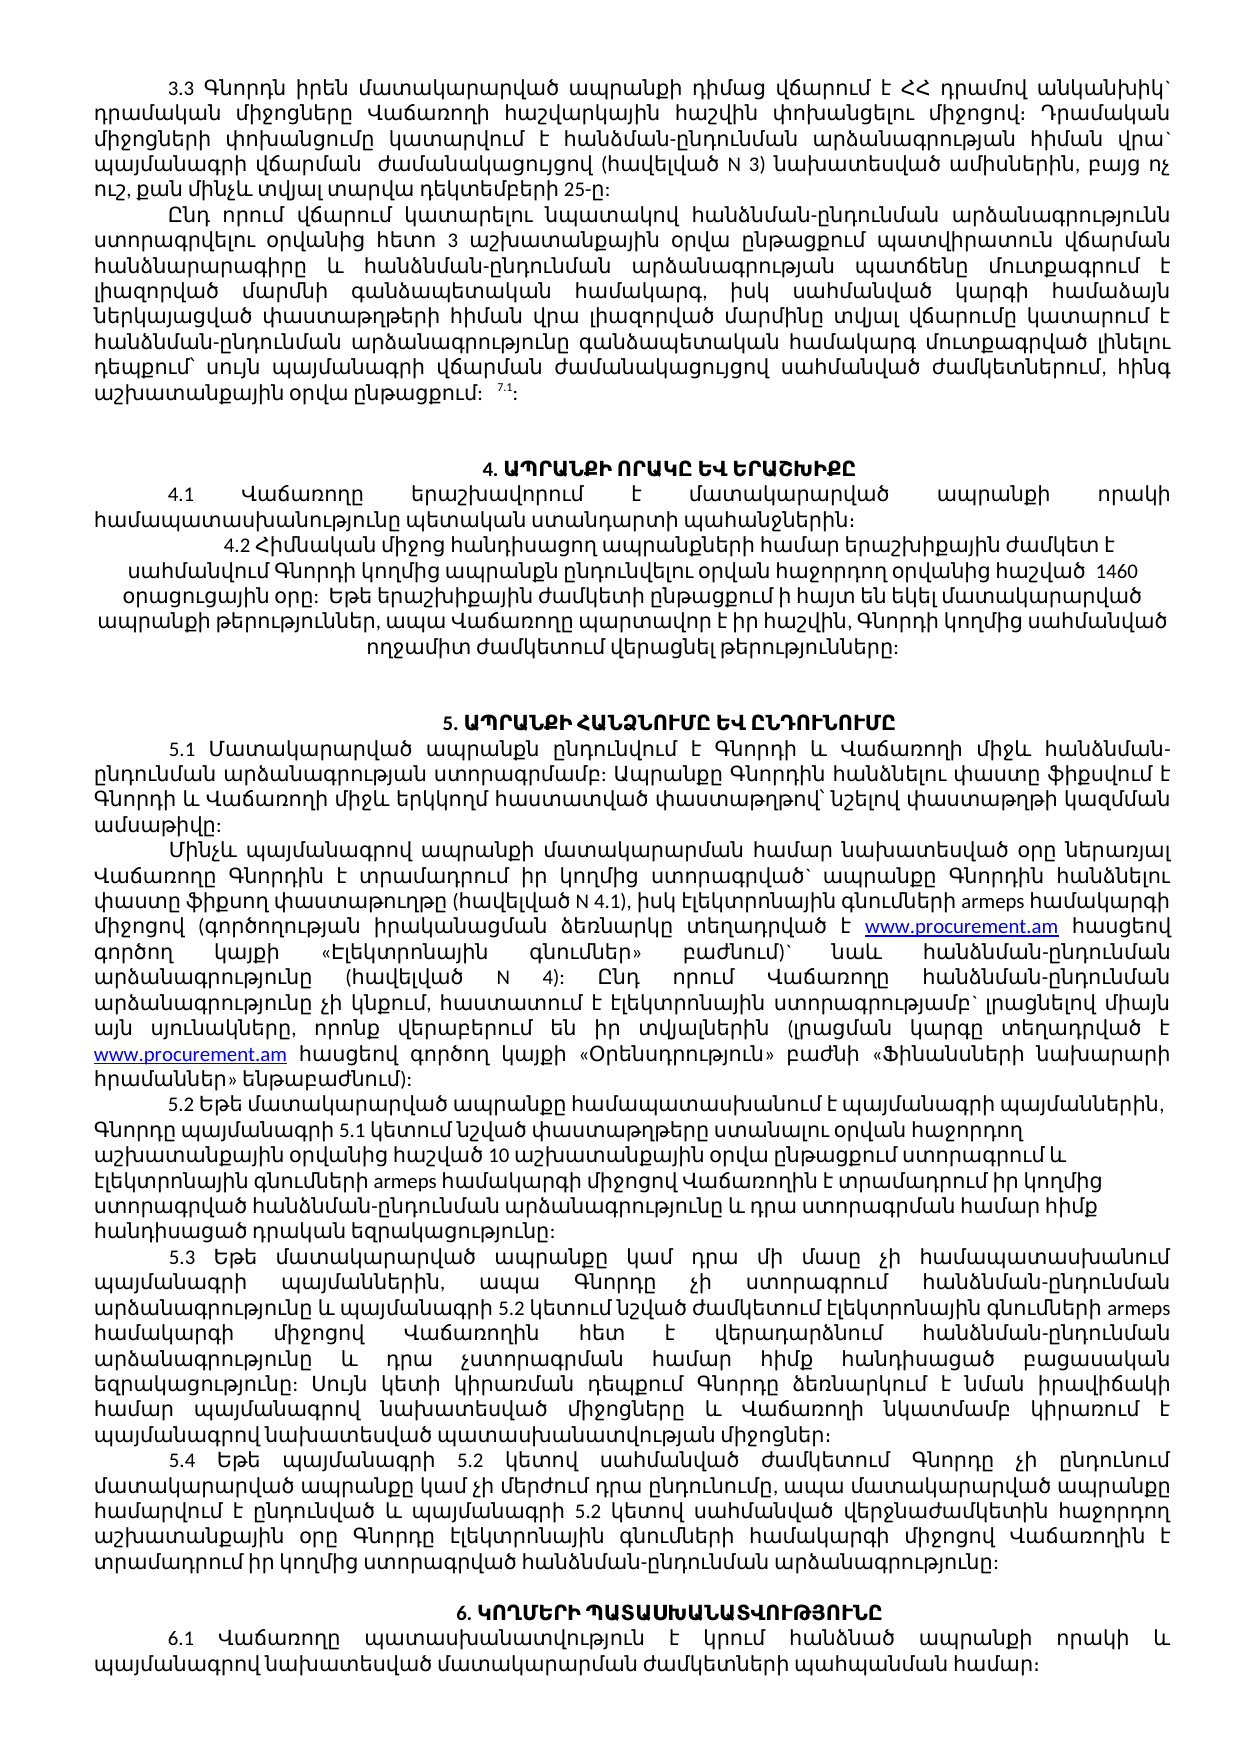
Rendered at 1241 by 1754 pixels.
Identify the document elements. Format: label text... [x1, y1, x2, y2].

text 6.1 Վաճառողը պատասխանատվություն է կրում հանձնած ապրանքի որակի և պայմանագրով նախատեսված մատակարարման ժամկետների պահպանման համար։ [94, 1625, 1171, 1676]
text 5.2 Եթե մատակարարված ապրանքը համապատասխանում է պայմանագրի պայմաններին, Գնորդը պայմանագրի 5.1 կետում նշված փաստաթղթերը ստանալու օրվան հաջորդող աշխատանքային օրվանից հաշված 10 աշխատանքային օրվա ընթացքում ստորագրում և էլեկտրոնային գնումների armeps համակարգի միջոցով Վաճառողին է տրամադրում իր կողմից ստորագրված հանձնման-ընդունման արձանագրությունը և դրա ստորագրման համար հիմք հանդիսացած դրական եզրակացությունը: [94, 1092, 1171, 1244]
text 3.3 Գնորդն իրեն մատակարարված ապրանքի դիմաց վճարում է ՀՀ դրամով անկանխիկ` դրամական միջոցները Վաճառողի հաշվարկային հաշվին փոխանցելու միջոցով։ Դրամական միջոցների փոխանցումը կատարվում է հանձման-ընդունման արձանագրության հիման վրա` պայմանագրի վճարման ժամանակացույցով (հավելված N 3) նախատեսված ամիսներին, բայց ոչ ուշ, քան մինչև տվյալ տարվա դեկտեմբերի 25-ը: [94, 75, 1171, 202]
text 5.4 Եթե պայմանագրի 5.2 կետով սահմանված ժամկետում Գնորդը չի ընդունում մատակարարված ապրանքը կամ չի մերժում դրա ընդունումը, ապա մատակարարված ապրանքը համարվում է ընդունված և պայմանագրի 5.2 կետով սահմանված վերջնաժամկետին հաջորդող աշխատանքային օրը Գնորդը էլեկտրոնային գնումների համակարգի միջոցով Վաճառողին է տրամադրում իր կողմից ստորագրված հանձնման-ընդունման արձանագրությունը: [94, 1447, 1171, 1574]
text 4.2 Հիմնական միջոց հանդիսացող ապրանքների համար երաշխիքային ժամկետ է սահմանվում Գնորդի կողմից ապրանքն ընդունվելու օրվան հաջորդող օրվանից հաշված 1460 օրացուցային օրը: Եթե երաշխիքային ժամկետի ընթացքում ի հայտ են եկել մատակարարված ապրանքի թերություններ, ապա Վաճառողը պարտավոր է իր հաշվին, Գնորդի կողմից սահմանված ողջամիտ ժամկետում վերացնել թերությունները: [94, 532, 1171, 659]
text 5.3 Եթե մատակարարված ապրանքը կամ դրա մի մասը չի համապատասխանում պայմանագրի պայմաններին, ապա Գնորդը չի ստորագրում հանձնման-ընդունման արձանագրությունը և պայմանագրի 5.2 կետում նշված ժամկետում էլեկտրոնային գնումների armeps համակարգի միջոցով Վաճառողին հետ է վերադարձնում հանձնման-ընդունման արձանագրությունը և դրա չստորագրման համար հիմք հանդիսացած բացասական եզրակացությունը: Սույն կետի կիրառման դեպքում Գնորդը ձեռնարկում է նման իրավիճակի համար պայմանագրով նախատեսված միջոցները և Վաճառողի նկատմամբ կիրառում է պայմանագրով նախատեսված պատասխանատվության միջոցներ։ [94, 1244, 1171, 1447]
text 5. ԱՊՐԱՆՔԻ ՀԱՆՁՆՈՒՄԸ ԵՎ ԸՆԴՈՒՆՈՒՄԸ [94, 710, 1171, 736]
text Մինչև պայմանագրով ապրանքի մատակարարման համար նախատեսված օրը ներառյալ Վաճառողը Գնորդին է տրամադրում իր կողմից ստորագրված` ապրանքը Գնորդին հանձնելու փաստը ֆիքսող փաստաթուղթը (հավելված N 4.1), իսկ էլեկտրոնային գնումների armeps համակարգի միջոցով (գործողության իրականացման ձեռնարկը տեղադրված է www.procurement.am հասցեով գործող կայքի «Էլեկտրոնային գնումներ» բաժնում)` նաև հանձնման-ընդունման արձանագրությունը (հավելված N 4): Ընդ որում Վաճառողը հանձնման-ընդունման արձանագրությունը չի կնքում, հաստատում է էլեկտրոնային ստորագրությամբ` լրացնելով միայն այն սյունակները, որոնք վերաբերում են իր տվյալներին (լրացման կարգը տեղադրված է www.procurement.am հասցեով գործող կայքի «Օրենսդրություն» բաժնի «Ֆինանսների նախարարի հրամաններ» ենթաբաժնում): [94, 837, 1171, 1092]
text 4.1 Վաճառողը երաշխավորում է մատակարարված ապրանքի որակի համապատասխանությունը պետական ստանդարտի պահանջներին։ [94, 482, 1171, 532]
text 5.1 Մատակարարված ապրանքն ընդունվում է Գնորդի և Վաճառողի միջև հանձնման-ընդունման արձանագրության ստորագրմամբ: Ապրանքը Գնորդին հանձնելու փաստը ֆիքսվում է Գնորդի և Վաճառողի միջև երկկողմ հաստատված փաստաթղթով՝ նշելով փաստաթղթի կազմման ամսաթիվը: [94, 736, 1171, 837]
text 4. ԱՊՐԱՆՔԻ ՈՐԱԿԸ ԵՎ ԵՐԱՇԽԻՔԸ [94, 456, 1171, 482]
text 6. ԿՈՂՄԵՐԻ ՊԱՏԱՍԽԱՆԱՏՎՈՒԹՅՈՒՆԸ [94, 1600, 1171, 1625]
